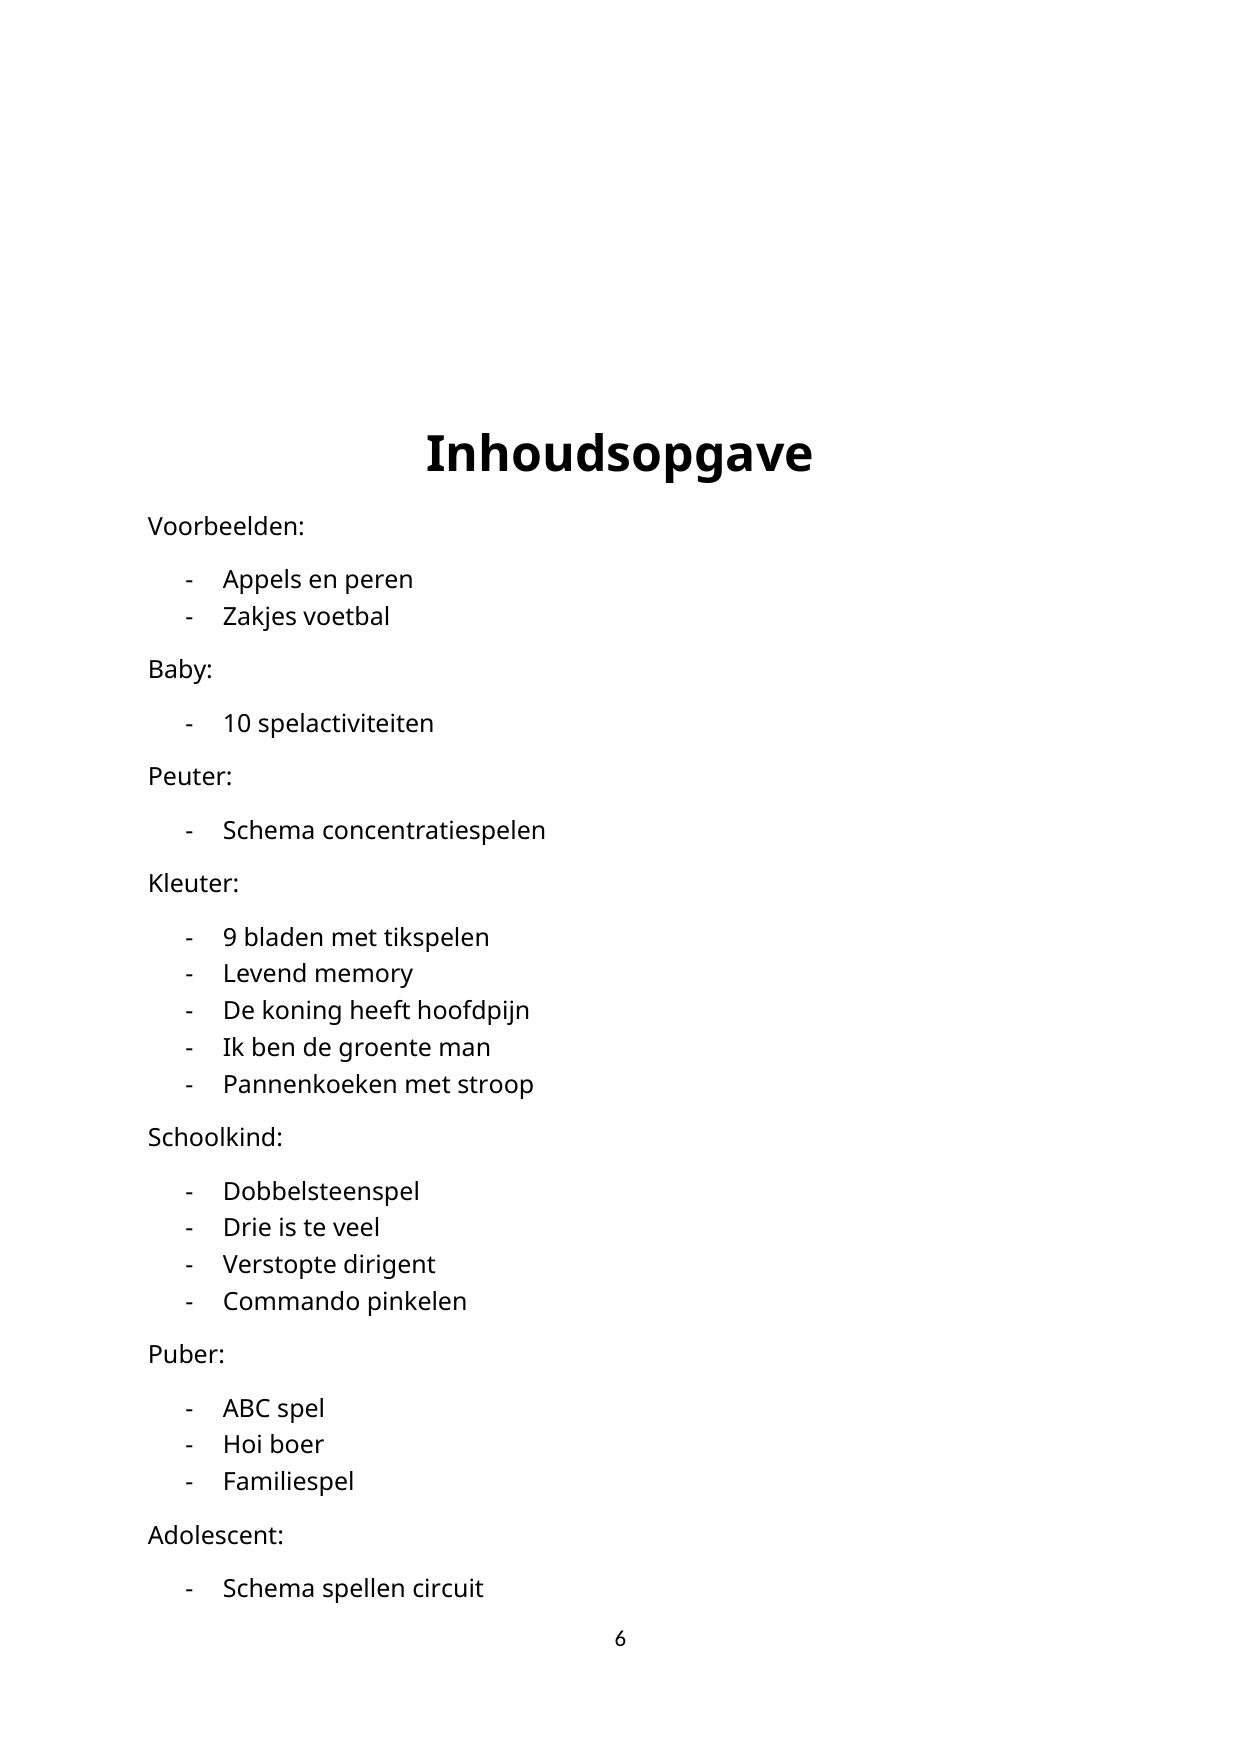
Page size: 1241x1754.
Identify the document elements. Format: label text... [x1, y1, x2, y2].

list Dobbelsteenspel [185, 1173, 1093, 1207]
list De koning heeft hoofdpijn [185, 993, 1093, 1027]
list Hoi boer [185, 1427, 1093, 1461]
list Ik ben de groente man [185, 1029, 1093, 1064]
list Pannenkoeken met stroop [185, 1066, 1093, 1100]
list Schema spellen circuit [185, 1571, 1093, 1605]
text Baby: [148, 652, 1093, 686]
text Voorbeelden: [148, 508, 1093, 542]
list 10 spelactiviteiten [185, 706, 1093, 739]
text Kleuter: [148, 866, 1093, 900]
list Commando pinkelen [185, 1283, 1093, 1318]
text Peuter: [148, 759, 1093, 793]
list Familiespel [185, 1464, 1093, 1498]
list Verstopte dirigent [185, 1247, 1093, 1281]
list ABC spel [185, 1390, 1093, 1424]
text Puber: [148, 1337, 1093, 1371]
text Inhoudsopgave [148, 418, 1093, 486]
text Adolescent: [148, 1517, 1093, 1551]
list Zakjes voetbal [185, 599, 1093, 633]
list 9 bladen met tikspelen [185, 919, 1093, 953]
text Schoolkind: [148, 1120, 1093, 1154]
list Levend memory [185, 956, 1093, 990]
list Appels en peren [185, 562, 1093, 596]
list Schema concentratiespelen [185, 812, 1093, 846]
list Drie is te veel [185, 1210, 1093, 1244]
